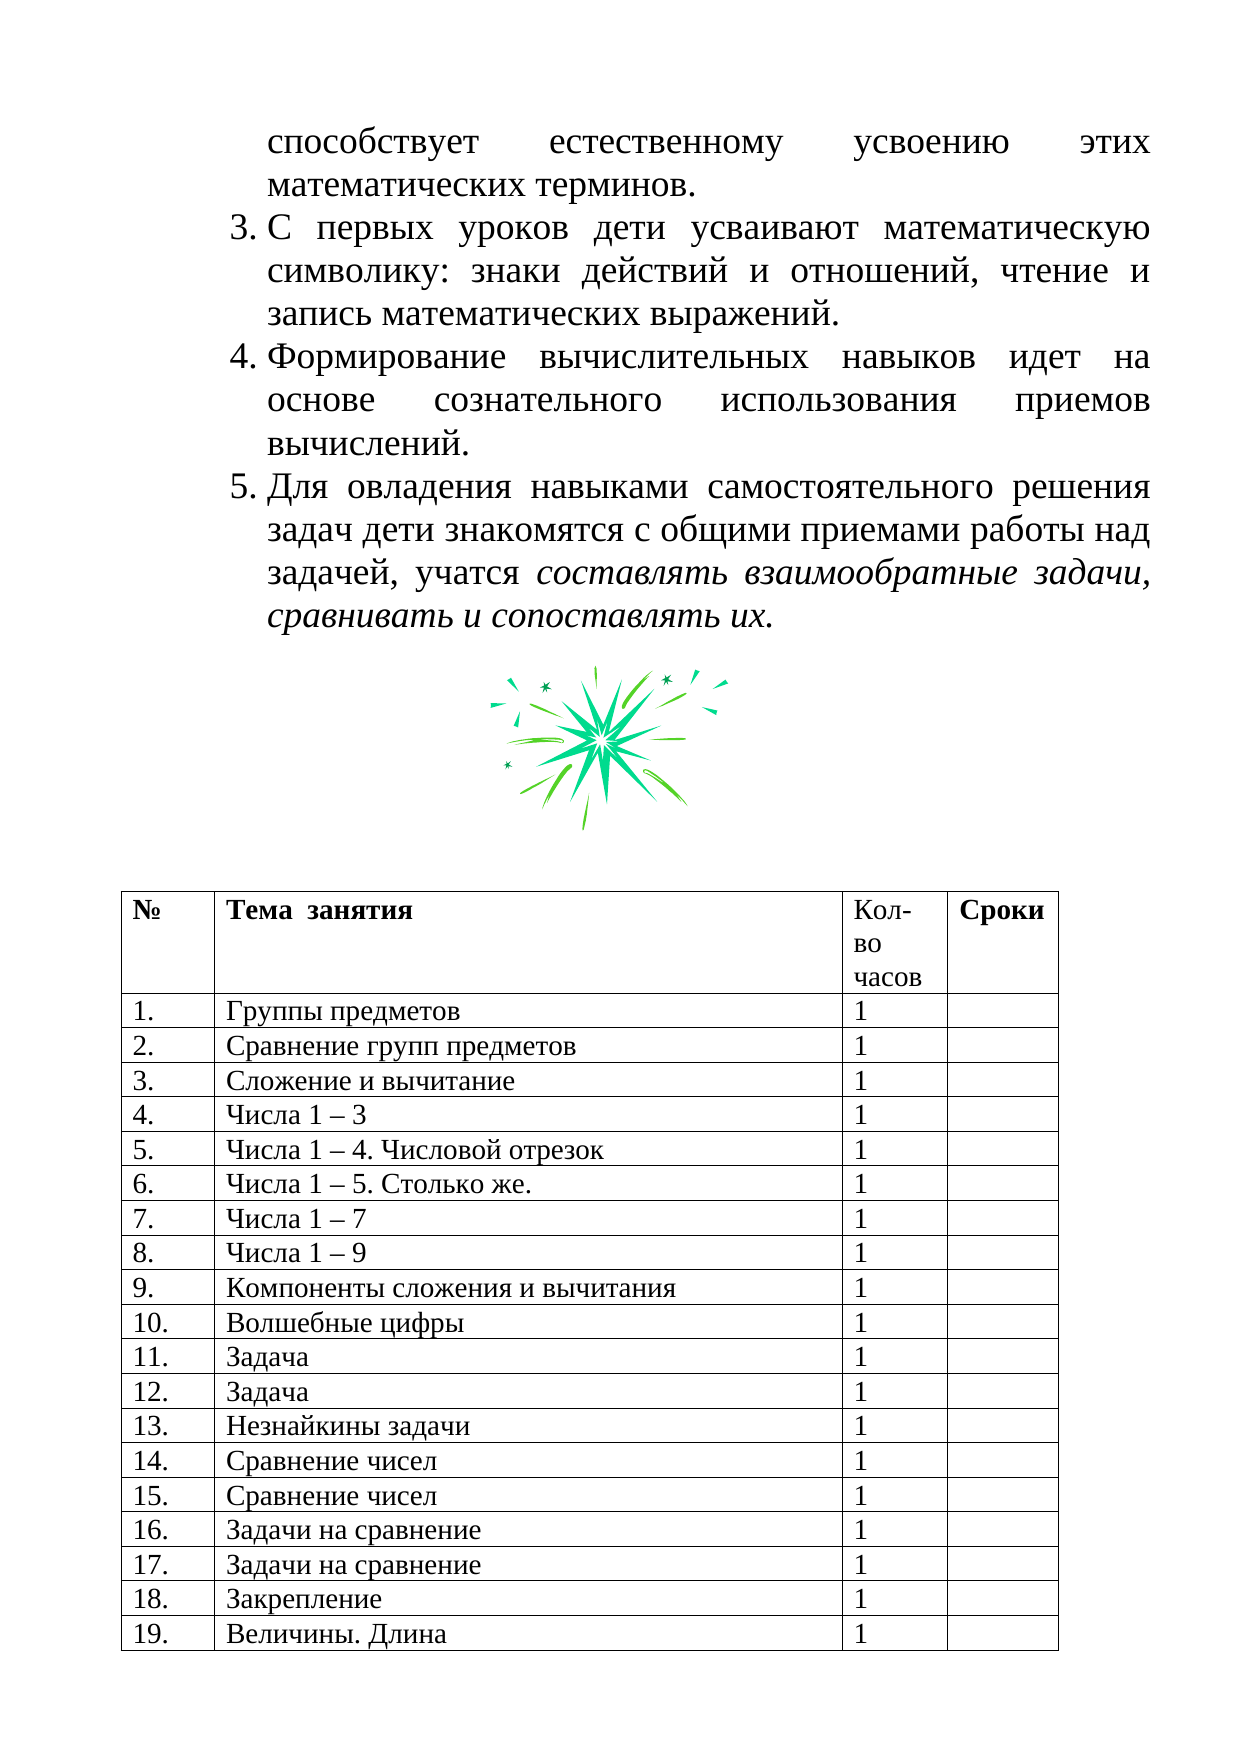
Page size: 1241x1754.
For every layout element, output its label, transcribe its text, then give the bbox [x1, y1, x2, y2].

table_cell [948, 1443, 1058, 1477]
table_cell 1 [843, 1236, 947, 1269]
table_cell [948, 1028, 1058, 1062]
table_cell 3. [122, 1063, 214, 1096]
table_cell 1 [843, 1581, 947, 1615]
table_cell 1 [843, 1166, 947, 1200]
list С первых уроков дети усваивают математическую символику: знаки действий и отношений, чтение и запись математических выражений. [229, 204, 1152, 334]
table_cell 1 [843, 1201, 947, 1234]
table_cell 18. [122, 1581, 214, 1615]
table_cell 1 [843, 1478, 947, 1511]
table_cell [948, 1166, 1058, 1200]
table_cell Числа 1 – 3 [215, 1097, 842, 1131]
table_cell 6. [122, 1166, 214, 1200]
table_cell 1 [843, 1339, 947, 1373]
table_cell [948, 1616, 1058, 1649]
table_cell Сравнение групп предметов [215, 1028, 842, 1062]
table_cell 1 [843, 1547, 947, 1580]
table_cell Задача [215, 1339, 842, 1373]
table_cell [948, 1374, 1058, 1407]
table_cell [948, 1097, 1058, 1131]
table_cell [948, 1063, 1058, 1096]
table_cell Числа 1 – 9 [215, 1236, 842, 1269]
table_cell Сравнение чисел [215, 1443, 842, 1477]
table_cell 5. [122, 1132, 214, 1165]
table_cell [948, 1409, 1058, 1442]
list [229, 118, 1152, 204]
table_cell 1 [843, 1443, 947, 1477]
table_cell [948, 1478, 1058, 1511]
table_cell 1 [843, 1305, 947, 1338]
table_cell 12. [122, 1374, 214, 1407]
table_cell [948, 1236, 1058, 1269]
list Формирование вычислительных навыков идет на основе сознательного использования приемов вычислений. [229, 334, 1152, 463]
table_cell 1 [843, 1028, 947, 1062]
table_cell 1 [843, 1097, 947, 1131]
table_cell 7. [122, 1201, 214, 1234]
table_cell Задачи на сравнение [215, 1512, 842, 1546]
table_cell 2. [122, 1028, 214, 1062]
table_cell [948, 1201, 1058, 1234]
table_cell Величины. Длина [215, 1616, 842, 1649]
table_cell Числа 1 – 7 [215, 1201, 842, 1234]
table_cell Незнайкины задачи [215, 1409, 842, 1442]
table_cell [948, 1512, 1058, 1546]
table_cell 16. [122, 1512, 214, 1546]
table_cell 10. [122, 1305, 214, 1338]
table_cell Сравнение чисел [215, 1478, 842, 1511]
table_header № [122, 892, 214, 992]
table_cell 19. [122, 1616, 214, 1649]
table_cell 8. [122, 1236, 214, 1269]
list Для овладения навыками самостоятельного решения задач дети знакомятся с общими приемами работы над задачей, учатся составлять взаимообратные задачи, сравнивать и сопоставлять их. [229, 463, 1152, 636]
table_cell Сложение и вычитание [215, 1063, 842, 1096]
table_cell Задача [215, 1374, 842, 1407]
table_cell [948, 1270, 1058, 1304]
table_cell 11. [122, 1339, 214, 1373]
table_cell [948, 1305, 1058, 1338]
table_cell 1. [122, 994, 214, 1027]
table_cell [948, 1581, 1058, 1615]
table_cell 13. [122, 1409, 214, 1442]
table_cell 9. [122, 1270, 214, 1304]
table_cell 14. [122, 1443, 214, 1477]
table_cell Компоненты сложения и вычитания [215, 1270, 842, 1304]
table_header Кол-во часов [843, 892, 947, 992]
table_cell [948, 1547, 1058, 1580]
table_cell 1 [843, 1512, 947, 1546]
table_cell 1 [843, 1409, 947, 1442]
table_cell Задачи на сравнение [215, 1547, 842, 1580]
table_cell 1 [843, 1616, 947, 1649]
table_cell 4. [122, 1097, 214, 1131]
table_cell Волшебные цифры [215, 1305, 842, 1338]
table_cell Группы предметов [215, 994, 842, 1027]
table_cell Закрепление [215, 1581, 842, 1615]
table_cell 1 [843, 1270, 947, 1304]
table_cell [948, 1132, 1058, 1165]
table_cell 1 [843, 1374, 947, 1407]
table_cell [948, 994, 1058, 1027]
table_cell [948, 1339, 1058, 1373]
table_cell 15. [122, 1478, 214, 1511]
table_header Сроки [948, 892, 1058, 992]
table_cell 1 [843, 1063, 947, 1096]
table_cell 17. [122, 1547, 214, 1580]
table_cell 1 [843, 1132, 947, 1165]
table_cell Числа 1 – 4. Числовой отрезок [215, 1132, 842, 1165]
table_cell 1 [843, 994, 947, 1027]
table_cell Числа 1 – 5. Столько же. [215, 1166, 842, 1200]
table_header Тема занятия [215, 892, 842, 992]
